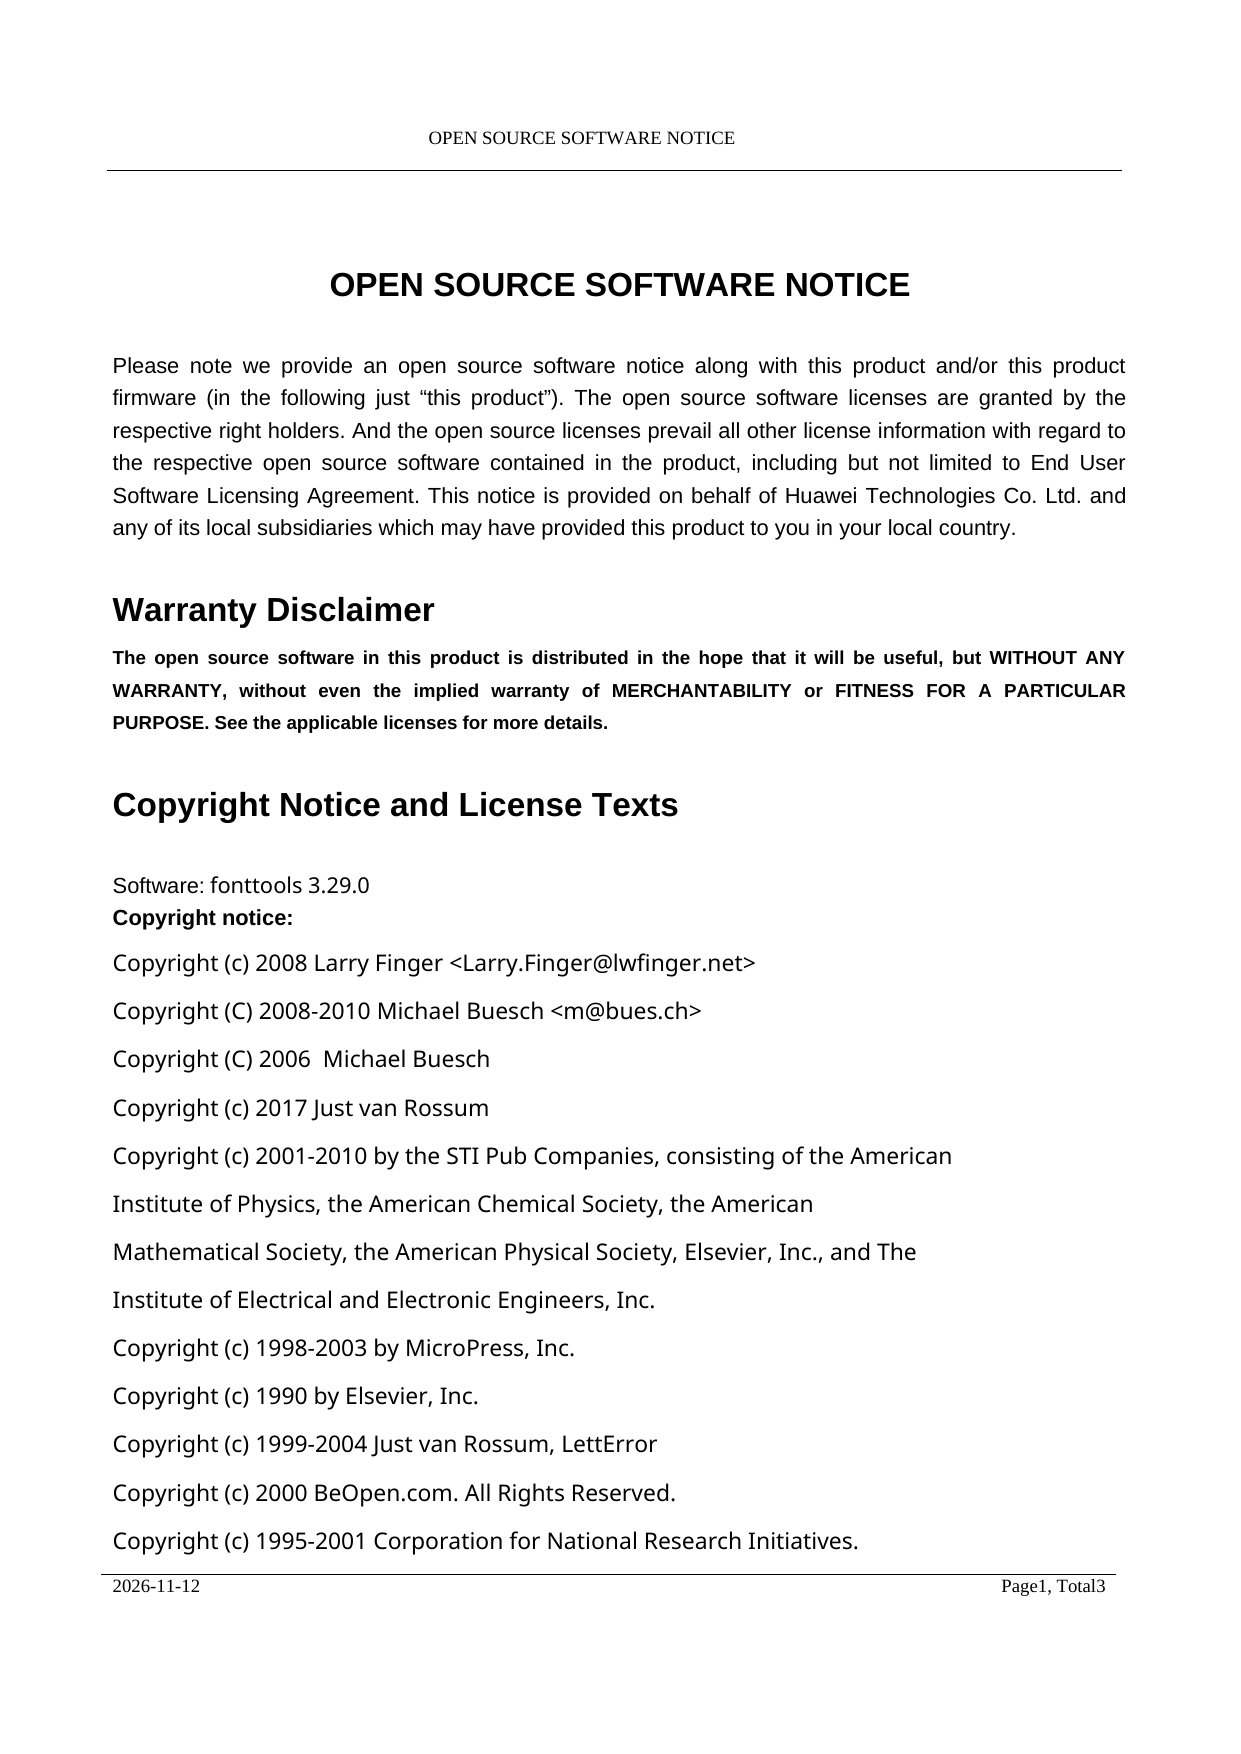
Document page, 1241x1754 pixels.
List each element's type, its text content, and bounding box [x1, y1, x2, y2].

text Warranty Disclaimer [112, 576, 1128, 641]
text Copyright (c) 2008 Larry Finger <Larry.Finger@lwfinger.net> [112, 947, 1128, 979]
text Copyright (C) 2008-2010 Michael Buesch <m@bues.ch> [112, 995, 1128, 1027]
text Copyright (c) 1999-2004 Just van Rossum, LettError [112, 1428, 1128, 1460]
text Institute of Electrical and Electronic Engineers, Inc. [112, 1283, 1128, 1316]
text Copyright (c) 1990 by Elsevier, Inc. [112, 1380, 1128, 1412]
text Copyright (C) 2006 Michael Buesch [112, 1043, 1128, 1075]
text Please note we provide an open source software notice along with this product and/or this product firmware (in the following just “this product”). The open source software licenses are granted by the respective right holders. And the open source licenses prevail all other license information with regard to the respective open source software contained in the product, including but not limited to End User Software Licensing Agreement. This notice is provided on behalf of Huawei Technologies Co. Ltd. and any of its local subsidiaries which may have provided this product to you in your local country. [112, 349, 1128, 544]
text Institute of Physics, the American Chemical Society, the American [112, 1187, 1128, 1220]
text Software: fonttools 3.29.0 [112, 869, 1128, 901]
text OPEN SOURCE SOFTWARE NOTICE [112, 251, 1128, 316]
text Mathematical Society, the American Physical Society, Elsevier, Inc., and The [112, 1235, 1128, 1268]
text Copyright (c) 1998-2003 by MicroPress, Inc. [112, 1332, 1128, 1364]
text Copyright (c) 2000 BeOpen.com. All Rights Reserved. [112, 1476, 1128, 1508]
text Copyright notice: [112, 901, 1128, 934]
text Copyright (c) 2001-2010 by the STI Pub Companies, consisting of the American [112, 1139, 1128, 1172]
text The open source software in this product is distributed in the hope that it will be useful, but WITHOUT ANY WARRANTY, without even the implied warranty of MERCHANTABILITY or FITNESS FOR A PARTICULAR PURPOSE. See the applicable licenses for more details. [112, 641, 1128, 739]
text Copyright (c) 2017 Just van Rossum [112, 1091, 1128, 1123]
text Copyright (c) 1995-2001 Corporation for National Research Initiatives. [112, 1524, 1128, 1557]
text Copyright Notice and License Texts [112, 771, 1128, 836]
